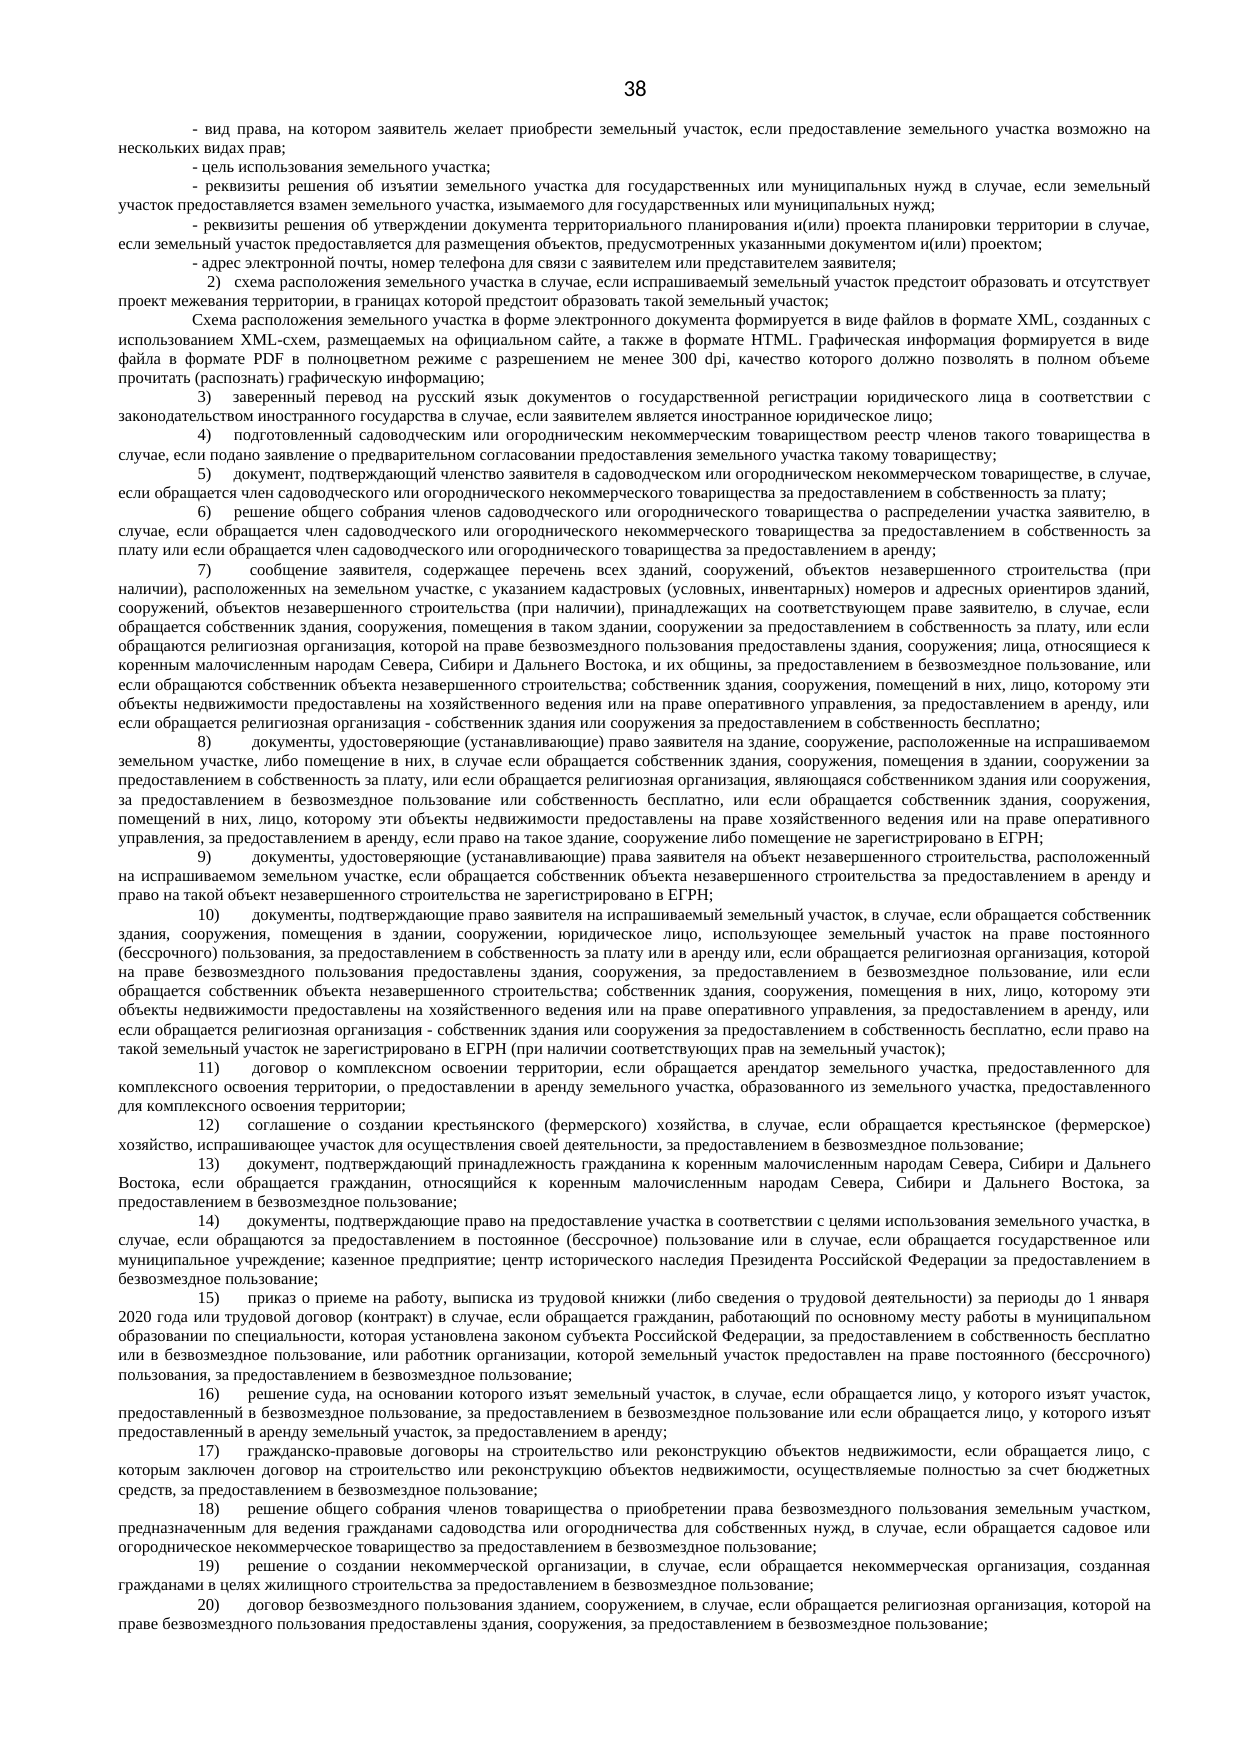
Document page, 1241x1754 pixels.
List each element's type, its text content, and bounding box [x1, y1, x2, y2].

list гражданско-правовые договоры на строительство или реконструкцию объектов недвижимости, если обращается лицо, с которым заключен договор на строительство или реконструкцию объектов недвижимости, осуществляемые полностью за счет бюджетных средств, за предоставлением в безвозмездное пользование; [118, 1441, 1152, 1498]
list документ, подтверждающий членство заявителя в садоводческом или огородническом некоммерческом товариществе, в случае, если обращается член садоводческого или огороднического некоммерческого товарищества за предоставлением в собственность за плату; [118, 463, 1152, 502]
list решение о создании некоммерческой организации, в случае, если обращается некоммерческая организация, созданная гражданами в целях жилищного строительства за предоставлением в безвозмездное пользование; [118, 1556, 1152, 1594]
list заверенный перевод на русский язык документов о государственной регистрации юридического лица в соответствии с законодательством иностранного государства в случае, если заявителем является иностранное юридическое лицо; [118, 387, 1152, 425]
list приказ о приеме на работу, выписка из трудовой книжки (либо сведения о трудовой деятельности) за периоды до 1 января 2020 года или трудовой договор (контракт) в случае, если обращается гражданин, работающий по основному месту работы в муниципальном образовании по специальности, которая установлена законом субъекта Российской Федерации, за предоставлением в собственность бесплатно или в безвозмездное пользование, или работник организации, которой земельный участок предоставлен на праве постоянного (бессрочного) пользования, за предоставлением в безвозмездное пользование; [118, 1288, 1152, 1383]
list решение общего собрания членов садоводческого или огороднического товарищества о распределении участка заявителю, в случае, если обращается член садоводческого или огороднического некоммерческого товарищества за предоставлением в собственность за плату или если обращается член садоводческого или огороднического товарищества за предоставлением в аренду; [118, 502, 1152, 559]
list договор о комплексном освоении территории, если обращается арендатор земельного участка, предоставленного для комплексного освоения территории, о предоставлении в аренду земельного участка, образованного из земельного участка, предоставленного для комплексного освоения территории; [118, 1058, 1152, 1115]
list соглашение о создании крестьянского (фермерского) хозяйства, в случае, если обращается крестьянское (фермерское) хозяйство, испрашивающее участок для осуществления своей деятельности, за предоставлением в безвозмездное пользование; [118, 1115, 1152, 1153]
list решение общего собрания членов товарищества о приобретении права безвозмездного пользования земельным участком, предназначенным для ведения гражданами садоводства или огородничества для собственных нужд, в случае, если обращается садовое или огородническое некоммерческое товарищество за предоставлением в безвозмездное пользование; [118, 1498, 1152, 1556]
text Схема расположения земельного участка в форме электронного документа формируется в виде файлов в формате XML, созданных с использованием XML-схем, размещаемых на официальном сайте, а также в формате HTML. Графическая информация формируется в виде файла в формате PDF в полноцветном режиме с разрешением не менее 300 dpi, качество которого должно позволять в полном объеме прочитать (распознать) графическую информацию; [118, 310, 1152, 387]
list схема расположения земельного участка в случае, если испрашиваемый земельный участок предстоит образовать и отсутствует проект межевания территории, в границах которой предстоит образовать такой земельный участок; [118, 272, 1152, 310]
list сообщение заявителя, содержащее перечень всех зданий, сооружений, объектов незавершенного строительства (при наличии), расположенных на земельном участке, с указанием кадастровых (условных, инвентарных) номеров и адресных ориентиров зданий, сооружений, объектов незавершенного строительства (при наличии), принадлежащих на соответствующем праве заявителю, в случае, если обращается собственник здания, сооружения, помещения в таком здании, сооружении за предоставлением в собственность за плату, или если обращаются религиозная организация, которой на праве безвозмездного пользования предоставлены здания, сооружения; лица, относящиеся к коренным малочисленным народам Севера, Сибири и Дальнего Востока, и их общины, за предоставлением в безвозмездное пользование, или если обращаются собственник объекта незавершенного строительства; собственник здания, сооружения, помещений в них, лицо, которому эти объекты недвижимости предоставлены на хозяйственного ведения или на праве оперативного управления, за предоставлением в аренду, или если обращается религиозная организация - собственник здания или сооружения за предоставлением в собственность бесплатно; [118, 559, 1152, 732]
text - реквизиты решения об изъятии земельного участка для государственных или муниципальных нужд в случае, если земельный участок предоставляется взамен земельного участка, изымаемого для государственных или муниципальных нужд; [118, 176, 1152, 214]
text - реквизиты решения об утверждении документа территориального планирования и(или) проекта планировки территории в случае, если земельный участок предоставляется для размещения объектов, предусмотренных указанными документом и(или) проектом; [118, 214, 1152, 253]
list документы, подтверждающие право на предоставление участка в соответствии с целями использования земельного участка, в случае, если обращаются за предоставлением в постоянное (бессрочное) пользование или в случае, если обращается государственное или муниципальное учреждение; казенное предприятие; центр исторического наследия Президента Российской Федерации за предоставлением в безвозмездное пользование; [118, 1211, 1152, 1288]
text - адрес электронной почты, номер телефона для связи с заявителем или представителем заявителя; [118, 253, 1152, 272]
text - цель использования земельного участка; [118, 157, 1152, 176]
text - вид права, на котором заявитель желает приобрести земельный участок, если предоставление земельного участка возможно на нескольких видах прав; [118, 118, 1152, 157]
list решение суда, на основании которого изъят земельный участок, в случае, если обращается лицо, у которого изъят участок, предоставленный в безвозмездное пользование, за предоставлением в безвозмездное пользование или если обращается лицо, у которого изъят предоставленный в аренду земельный участок, за предоставлением в аренду; [118, 1383, 1152, 1441]
list документы, удостоверяющие (устанавливающие) право заявителя на здание, сооружение, расположенные на испрашиваемом земельном участке, либо помещение в них, в случае если обращается собственник здания, сооружения, помещения в здании, сооружении за предоставлением в собственность за плату, или если обращается религиозная организация, являющаяся собственником здания или сооружения, за предоставлением в безвозмездное пользование или собственность бесплатно, или если обращается собственник здания, сооружения, помещений в них, лицо, которому эти объекты недвижимости предоставлены на праве хозяйственного ведения или на праве оперативного управления, за предоставлением в аренду, если право на такое здание, сооружение либо помещение не зарегистрировано в ЕГРН; [118, 732, 1152, 847]
list документы, удостоверяющие (устанавливающие) права заявителя на объект незавершенного строительства, расположенный на испрашиваемом земельном участке, если обращается собственник объекта незавершенного строительства за предоставлением в аренду и право на такой объект незавершенного строительства не зарегистрировано в ЕГРН; [118, 847, 1152, 904]
list документ, подтверждающий принадлежность гражданина к коренным малочисленным народам Севера, Сибири и Дальнего Востока, если обращается гражданин, относящийся к коренным малочисленным народам Севера, Сибири и Дальнего Востока, за предоставлением в безвозмездное пользование; [118, 1153, 1152, 1211]
list документы, подтверждающие право заявителя на испрашиваемый земельный участок, в случае, если обращается собственник здания, сооружения, помещения в здании, сооружении, юридическое лицо, использующее земельный участок на праве постоянного (бессрочного) пользования, за предоставлением в собственность за плату или в аренду или, если обращается религиозная организация, которой на праве безвозмездного пользования предоставлены здания, сооружения, за предоставлением в безвозмездное пользование, или если обращается собственник объекта незавершенного строительства; собственник здания, сооружения, помещения в них, лицо, которому эти объекты недвижимости предоставлены на хозяйственного ведения или на праве оперативного управления, за предоставлением в аренду, или если обращается религиозная организация - собственник здания или сооружения за предоставлением в собственность бесплатно, если право на такой земельный участок не зарегистрировано в ЕГРН (при наличии соответствующих прав на земельный участок); [118, 904, 1152, 1058]
list договор безвозмездного пользования зданием, сооружением, в случае, если обращается религиозная организация, которой на праве безвозмездного пользования предоставлены здания, сооружения, за предоставлением в безвозмездное пользование; [118, 1594, 1152, 1633]
list подготовленный садоводческим или огородническим некоммерческим товариществом реестр членов такого товарищества в случае, если подано заявление о предварительном согласовании предоставления земельного участка такому товариществу; [118, 425, 1152, 463]
